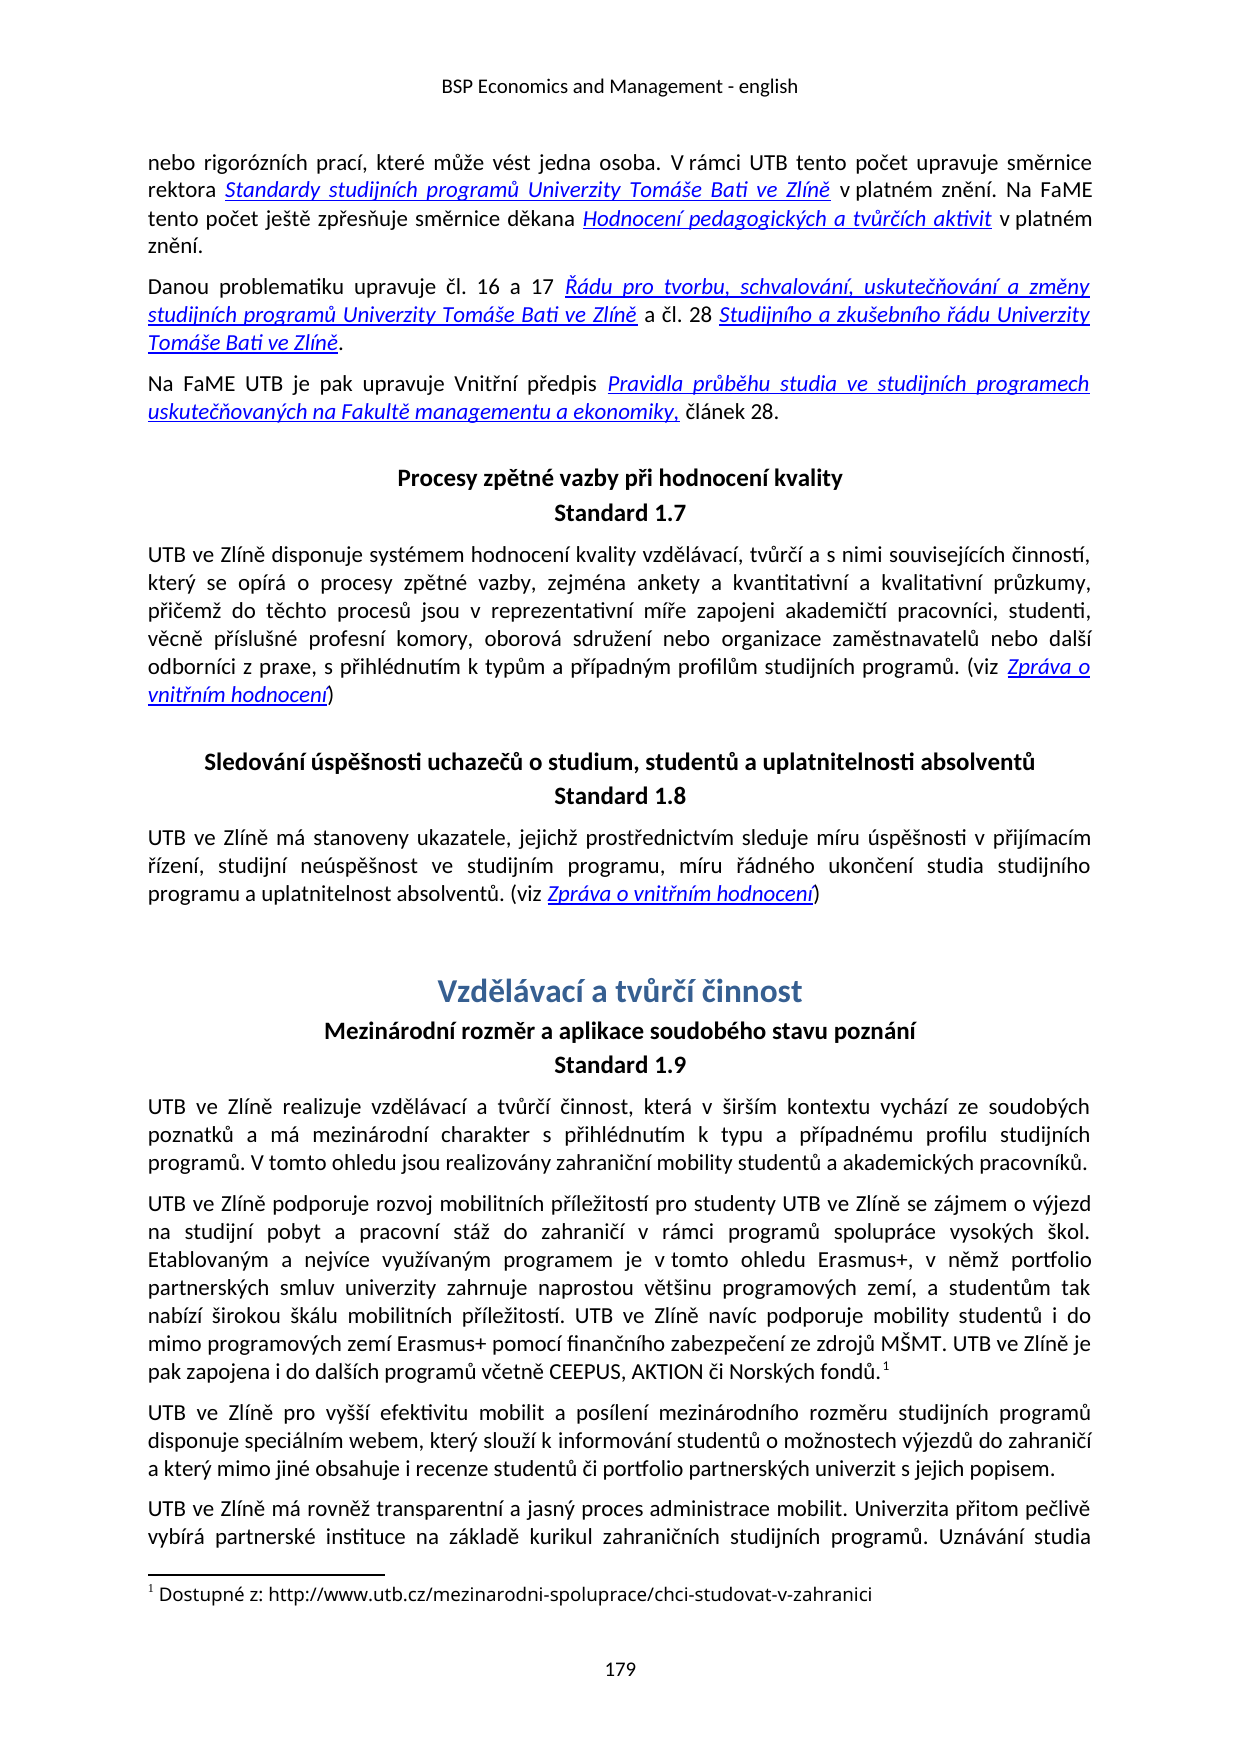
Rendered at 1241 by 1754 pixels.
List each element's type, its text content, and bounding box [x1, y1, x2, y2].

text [148, 1494, 1093, 1550]
subtitle Standard 1.8 [148, 780, 1093, 811]
subtitle Procesy zpětné vazby při hodnocení kvality [148, 462, 1093, 493]
subtitle Standard 1.7 [148, 497, 1093, 527]
subtitle Standard 1.9 [148, 1049, 1093, 1080]
subtitle Mezinárodní rozměr a aplikace soudobého stavu poznání [148, 1015, 1093, 1045]
text Na FaME UTB je pak upravuje Vnitřní předpis Pravidla průběhu studia ve studijních programech uskutečňovaných na Fakultě managementu a ekonomiky, článek 28. [148, 369, 1093, 425]
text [148, 148, 1093, 260]
text UTB ve Zlíně realizuje vzdělávací a tvůrčí činnost, která v širším kontextu vychází ze soudobých poznatků a má mezinárodní charakter s přihlédnutím k typu a případnému profilu studijních programů. V tomto ohledu jsou realizovány zahraniční mobility studentů a akademických pracovníků. [148, 1092, 1093, 1177]
text UTB ve Zlíně má stanoveny ukazatele, jejichž prostřednictvím sleduje míru úspěšnosti v přijímacím řízení, studijní neúspěšnost ve studijním programu, míru řádného ukončení studia studijního programu a uplatnitelnost absolventů. (viz Zpráva o vnitřním hodnocení) [148, 823, 1093, 907]
text Danou problematiku upravuje čl. 16 a 17 Řádu pro tvorbu, schvalování, uskutečňování a změny studijních programů Univerzity Tomáše Bati ve Zlíně a čl. 28 Studijního a zkušebního řádu Univerzity Tomáše Bati ve Zlíně. [148, 272, 1093, 356]
subtitle Vzdělávací a tvůrčí činnost [148, 970, 1093, 1011]
text UTB ve Zlíně pro vyšší efektivitu mobilit a posílení mezinárodního rozměru studijních programů disponuje speciálním webem, který slouží k informování studentů o možnostech výjezdů do zahraničí a který mimo jiné obsahuje i recenze studentů či portfolio partnerských univerzit s jejich popisem. [148, 1398, 1093, 1482]
subtitle Sledování úspěšnosti uchazečů o studium, studentů a uplatnitelnosti absolventů [148, 746, 1093, 776]
text UTB ve Zlíně disponuje systémem hodnocení kvality vzdělávací, tvůrčí a s nimi souvisejících činností, který se opírá o procesy zpětné vazby, zejména ankety a kvantitativní a kvalitativní průzkumy, přičemž do těchto procesů jsou v reprezentativní míře zapojeni akademičtí pracovníci, studenti, věcně příslušné profesní komory, oborová sdružení nebo organizace zaměstnavatelů nebo další odborníci z praxe, s přihlédnutím k typům a případným profilům studijních programů. (viz Zpráva o vnitřním hodnocení) [148, 540, 1093, 708]
text UTB ve Zlíně podporuje rozvoj mobilitních příležitostí pro studenty UTB ve Zlíně se zájmem o výjezd na studijní pobyt a pracovní stáž do zahraničí v rámci programů spolupráce vysokých škol. Etablovaným a nejvíce využívaným programem je v tomto ohledu Erasmus+, v němž portfolio partnerských smluv univerzity zahrnuje naprostou většinu programových zemí, a studentům tak nabízí širokou škálu mobilitních příležitostí. UTB ve Zlíně navíc podporuje mobility studentů i do mimo programových zemí Erasmus+ pomocí finančního zabezpečení ze zdrojů MŠMT. UTB ve Zlíně je pak zapojena i do dalších programů včetně CEEPUS, AKTION či Norských fondů. [148, 1189, 1093, 1385]
